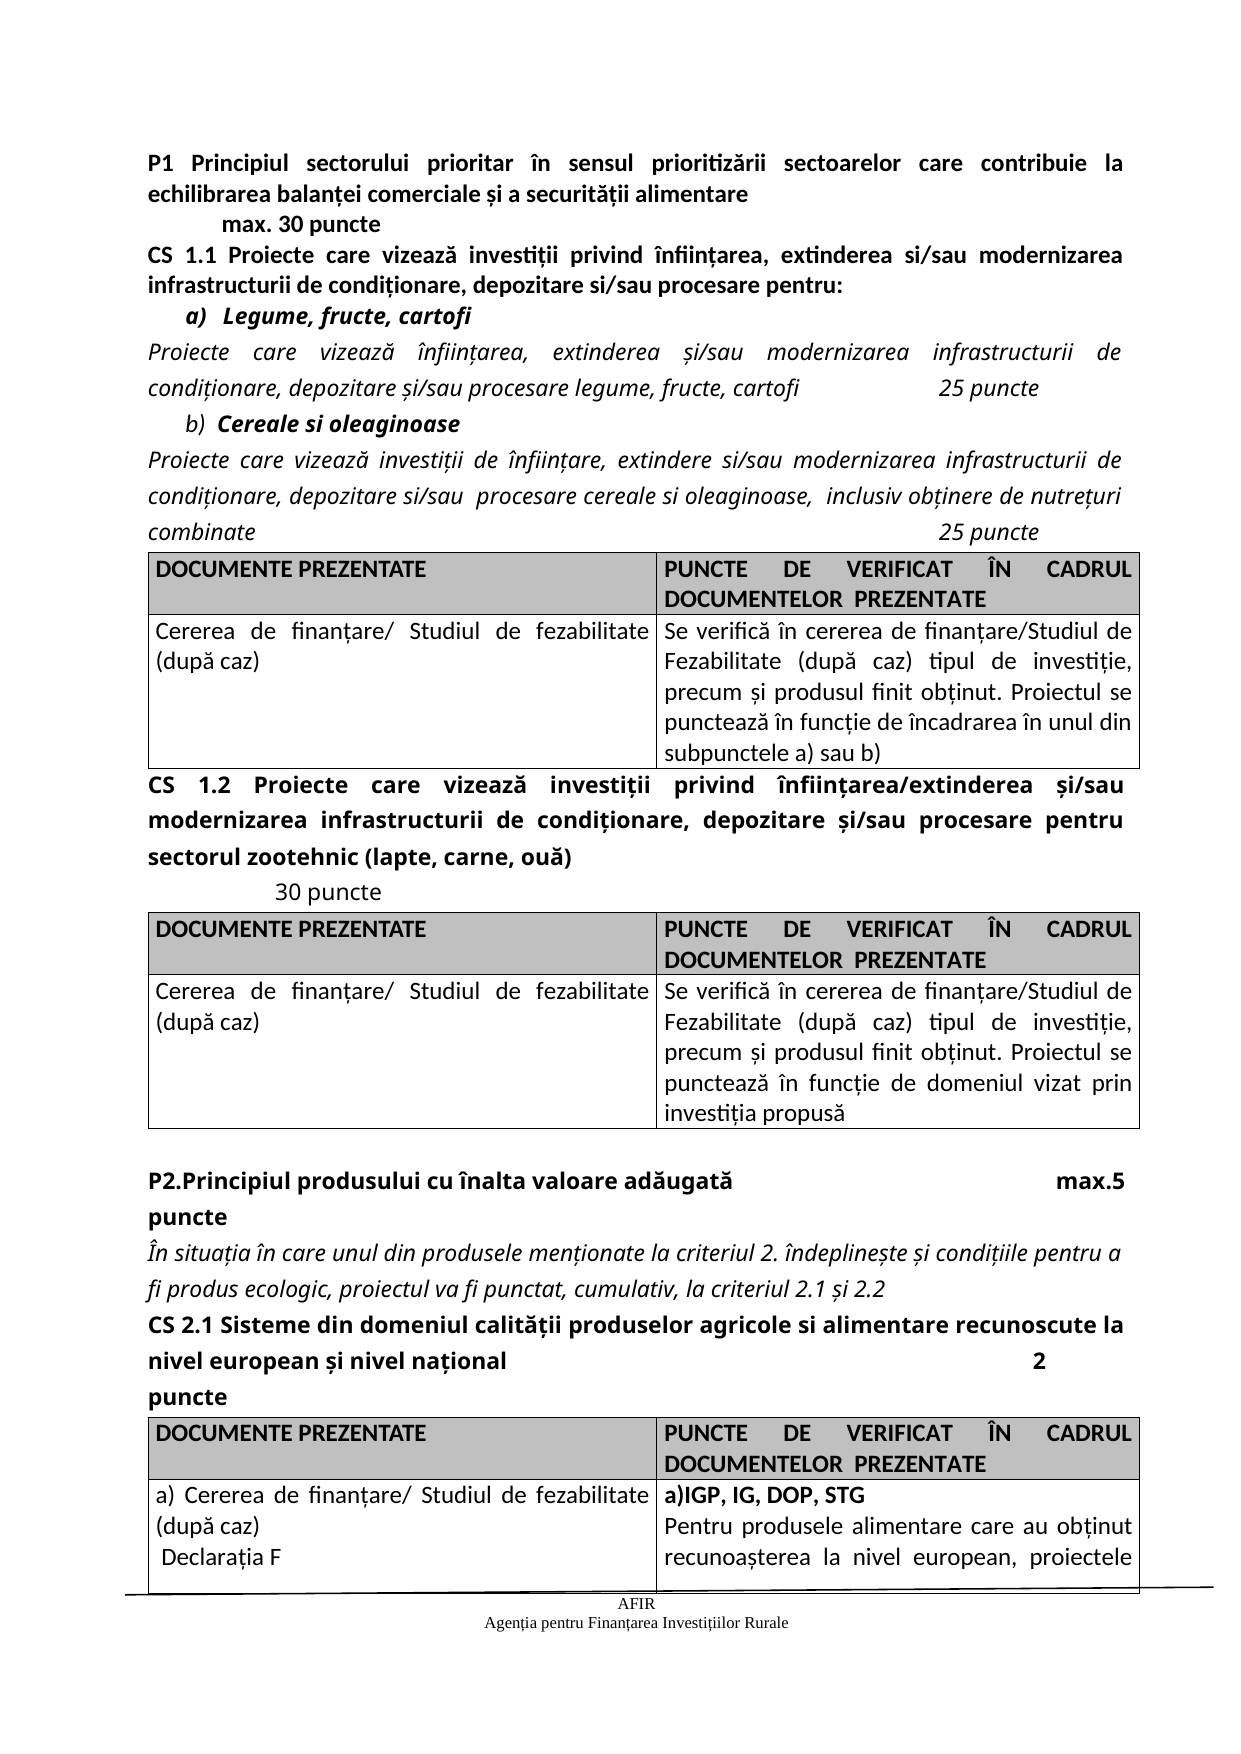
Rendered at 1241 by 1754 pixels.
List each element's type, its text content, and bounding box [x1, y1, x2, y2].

table_header DOCUMENTE PREZENTATE [149, 553, 656, 614]
table_header PUNCTE DE VERIFICAT ÎN CADRUL DOCUMENTELOR PREZENTATE [657, 913, 1139, 974]
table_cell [149, 1480, 656, 1593]
table_header PUNCTE DE VERIFICAT ÎN CADRUL DOCUMENTELOR PREZENTATE [657, 1418, 1139, 1479]
table_cell Se verifică în cererea de finanțare/Studiul de Fezabilitate (după caz) tipul de investiție, precum și produsul finit obținut. Proiectul se punctează în funcție de domeniul vizat prin investiția propusă [657, 975, 1139, 1128]
text P2.Principiul produsului cu înalta valoare adăugată max.5 puncte [148, 1165, 1125, 1232]
text În situația în care unul din produsele menționate la criteriul 2. îndeplinește și condițiile pentru a fi produs ecologic, proiectul va fi punctat, cumulativ, la criteriul 2.1 și 2.2 [148, 1237, 1125, 1304]
text Proiecte care vizează înființarea, extinderea și/sau modernizarea infrastructurii de condiționare, depozitare și/sau procesare legume, fructe, cartofi 25 puncte [148, 336, 1125, 403]
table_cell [657, 1480, 1139, 1593]
text P1 Principiul sectorului prioritar în sensul prioritizării sectoarelor care contribuie la echilibrarea balanței comerciale și a securității alimentare max. 30 puncte [148, 148, 1125, 239]
text b) Cereale si oleaginoase [185, 408, 1125, 439]
text CS 2.1 Sisteme din domeniul calității produselor agricole si alimentare recunoscute la nivel european și nivel național 2 puncte [148, 1309, 1125, 1412]
table_cell Cererea de finanțare/ Studiul de fezabilitate (după caz) [149, 615, 656, 767]
text CS 1.2 Proiecte care vizează investiții privind înființarea/extinderea și/sau modernizarea infrastructurii de condiționare, depozitare și/sau procesare pentru sectorul zootehnic (lapte, carne, ouă) 30 puncte [148, 769, 1125, 908]
text Proiecte care vizează investiții de înființare, extindere si/sau modernizarea infrastructurii de condiționare, depozitare si/sau procesare cereale si oleaginoase, inclusiv obținere de nutrețuri combinate 25 puncte [148, 444, 1125, 547]
table_header DOCUMENTE PREZENTATE [149, 913, 656, 974]
text CS 1.1 Proiecte care vizează investiții privind înființarea, extinderea si/sau modernizarea infrastructurii de condiționare, depozitare si/sau procesare pentru: [148, 239, 1125, 300]
table_cell Se verifică în cererea de finanțare/Studiul de Fezabilitate (după caz) tipul de investiție, precum și produsul finit obținut. Proiectul se punctează în funcție de încadrarea în unul din subpunctele a) sau b) [657, 615, 1139, 767]
table_header PUNCTE DE VERIFICAT ÎN CADRUL DOCUMENTELOR PREZENTATE [657, 553, 1139, 614]
list Legume, fructe, cartofi [185, 300, 1125, 331]
table_cell Cererea de finanțare/ Studiul de fezabilitate (după caz) [149, 975, 656, 1128]
table_header DOCUMENTE PREZENTATE [149, 1418, 656, 1479]
